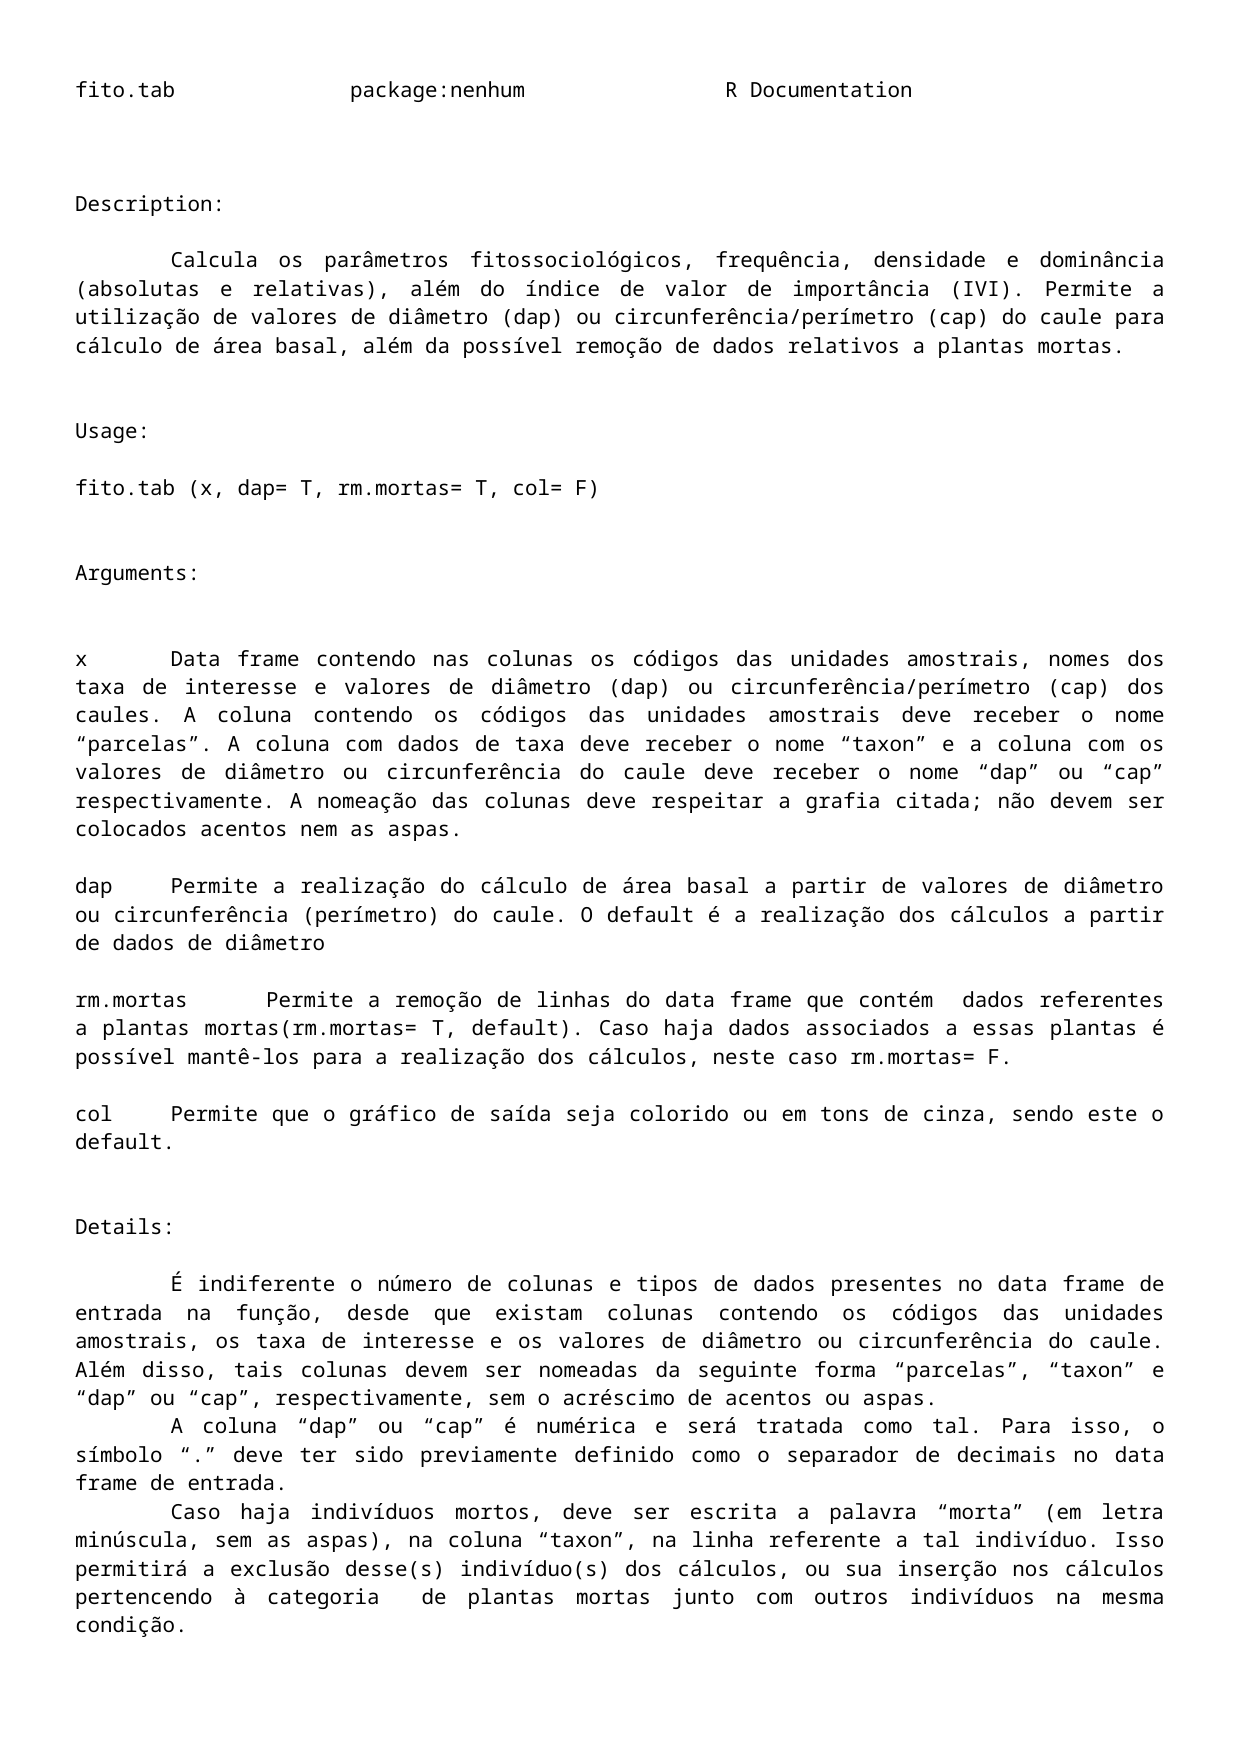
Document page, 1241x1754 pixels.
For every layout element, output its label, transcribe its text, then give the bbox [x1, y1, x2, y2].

text Usage: [75, 416, 1165, 445]
text fito.tab package:nenhum R Documentation [75, 75, 1165, 103]
text A coluna “dap” ou “cap” é numérica e será tratada como tal. Para isso, o símbolo “.” deve ter sido previamente definido como o separador de decimais no data frame de entrada. [75, 1412, 1165, 1497]
text Arguments: [75, 558, 1165, 587]
text Details: [75, 1212, 1165, 1241]
text Calcula os parâmetros fitossociológicos, frequência, densidade e dominância (absolutas e relativas), além do índice de valor de importância (IVI). Permite a utilização de valores de diâmetro (dap) ou circunferência/perímetro (cap) do caule para cálculo de área basal, além da possível remoção de dados relativos a plantas mortas. [75, 246, 1165, 359]
text dap Permite a realização do cálculo de área basal a partir de valores de diâmetro ou circunferência (perímetro) do caule. O default é a realização dos cálculos a partir de dados de diâmetro [75, 871, 1165, 957]
text Description: [75, 189, 1165, 217]
text x Data frame contendo nas colunas os códigos das unidades amostrais, nomes dos taxa de interesse e valores de diâmetro (dap) ou circunferência/perímetro (cap) dos caules. A coluna contendo os códigos das unidades amostrais deve receber o nome “parcelas”. A coluna com dados de taxa deve receber o nome “taxon” e a coluna com os valores de diâmetro ou circunferência do caule deve receber o nome “dap” ou “cap” respectivamente. A nomeação das colunas deve respeitar a grafia citada; não devem ser colocados acentos nem as aspas. [75, 644, 1165, 843]
text É indiferente o número de colunas e tipos de dados presentes no data frame de entrada na função, desde que existam colunas contendo os códigos das unidades amostrais, os taxa de interesse e os valores de diâmetro ou circunferência do caule. Além disso, tais colunas devem ser nomeadas da seguinte forma “parcelas”, “taxon” e “dap” ou “cap”, respectivamente, sem o acréscimo de acentos ou aspas. [75, 1269, 1165, 1412]
text col Permite que o gráfico de saída seja colorido ou em tons de cinza, sendo este o default. [75, 1099, 1165, 1156]
text rm.mortas Permite a remoção de linhas do data frame que contém dados referentes a plantas mortas(rm.mortas= T, default). Caso haja dados associados a essas plantas é possível mantê-los para a realização dos cálculos, neste caso rm.mortas= F. [75, 985, 1165, 1070]
text fito.tab (x, dap= T, rm.mortas= T, col= F) [75, 473, 1165, 502]
text Caso haja indivíduos mortos, deve ser escrita a palavra “morta” (em letra minúscula, sem as aspas), na coluna “taxon”, na linha referente a tal indivíduo. Isso permitirá a exclusão desse(s) indivíduo(s) dos cálculos, ou sua inserção nos cálculos pertencendo à categoria de plantas mortas junto com outros indivíduos na mesma condição. [75, 1497, 1165, 1639]
